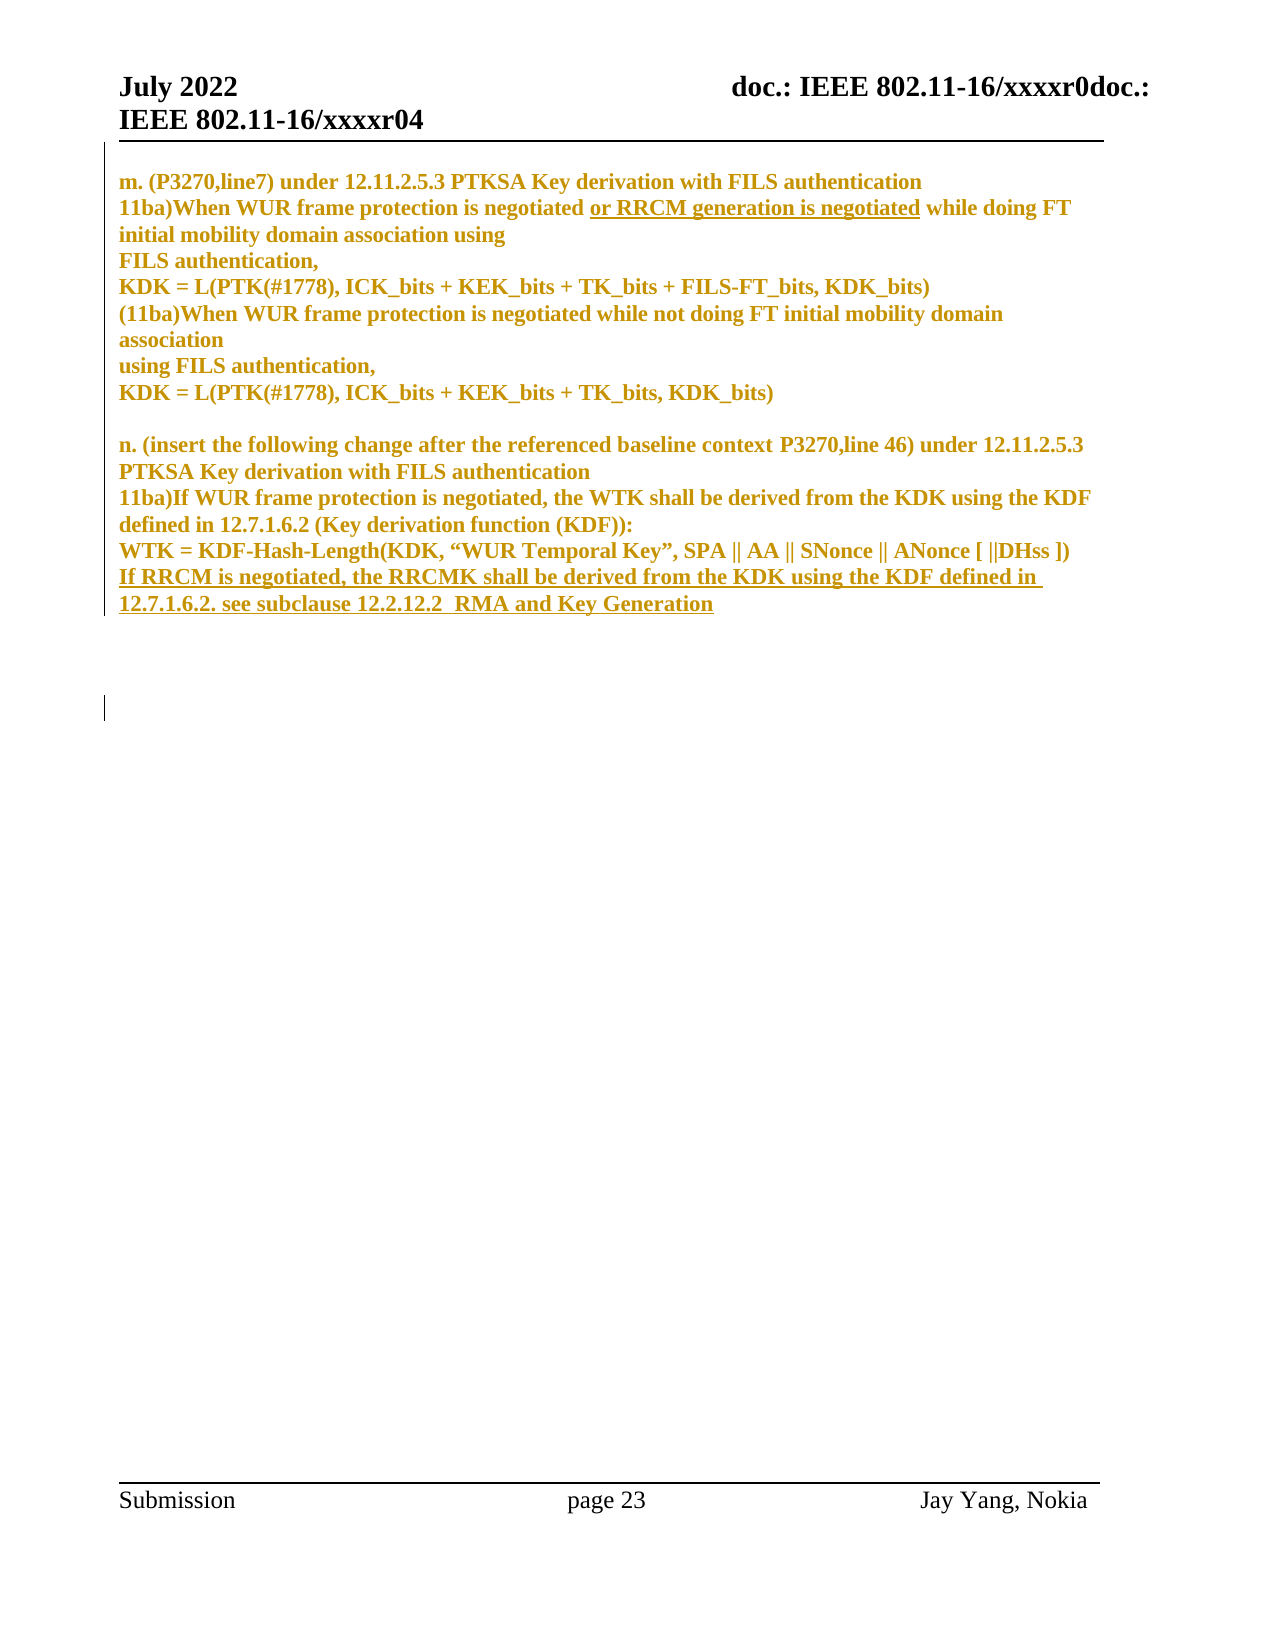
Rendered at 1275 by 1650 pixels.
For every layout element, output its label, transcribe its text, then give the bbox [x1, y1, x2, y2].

text WTK = KDF-Hash-Length(KDK, “WUR Temporal Key”, SPA || AA || SNonce || ANonce [ ||DHss ]) [119, 537, 1100, 563]
text 11ba)When WUR frame protection is negotiated or RRCM generation is negotiated while doing FT initial mobility domain association using [119, 194, 1100, 247]
text FILS authentication, [119, 247, 1100, 273]
text defined in 12.7.1.6.2 (Key derivation function (KDF)): [119, 511, 1100, 537]
text KDK = L(PTK(#1778), ICK_bits + KEK_bits + TK_bits, KDK_bits) [119, 379, 1100, 405]
text n. (insert the following change after the referenced baseline context P3270,line 46) under 12.11.2.5.3 PTKSA Key derivation with FILS authentication [119, 432, 1100, 484]
text m. (P3270,line7) under 12.11.2.5.3 PTKSA Key derivation with FILS authentication [119, 168, 1100, 194]
text using FILS authentication, [119, 352, 1100, 379]
text 11ba)If WUR frame protection is negotiated, the WTK shall be derived from the KDK using the KDF [119, 484, 1100, 511]
text If RRCM is negotiated, the RRCMK shall be derived from the KDK using the KDF defined in 12.7.1.6.2. see subclause 12.2.12.2 RMA and Key Generation [119, 563, 1100, 616]
text (11ba)When WUR frame protection is negotiated while not doing FT initial mobility domain association [119, 300, 1100, 352]
text KDK = L(PTK(#1778), ICK_bits + KEK_bits + TK_bits + FILS-FT_bits, KDK_bits) [119, 273, 1100, 300]
